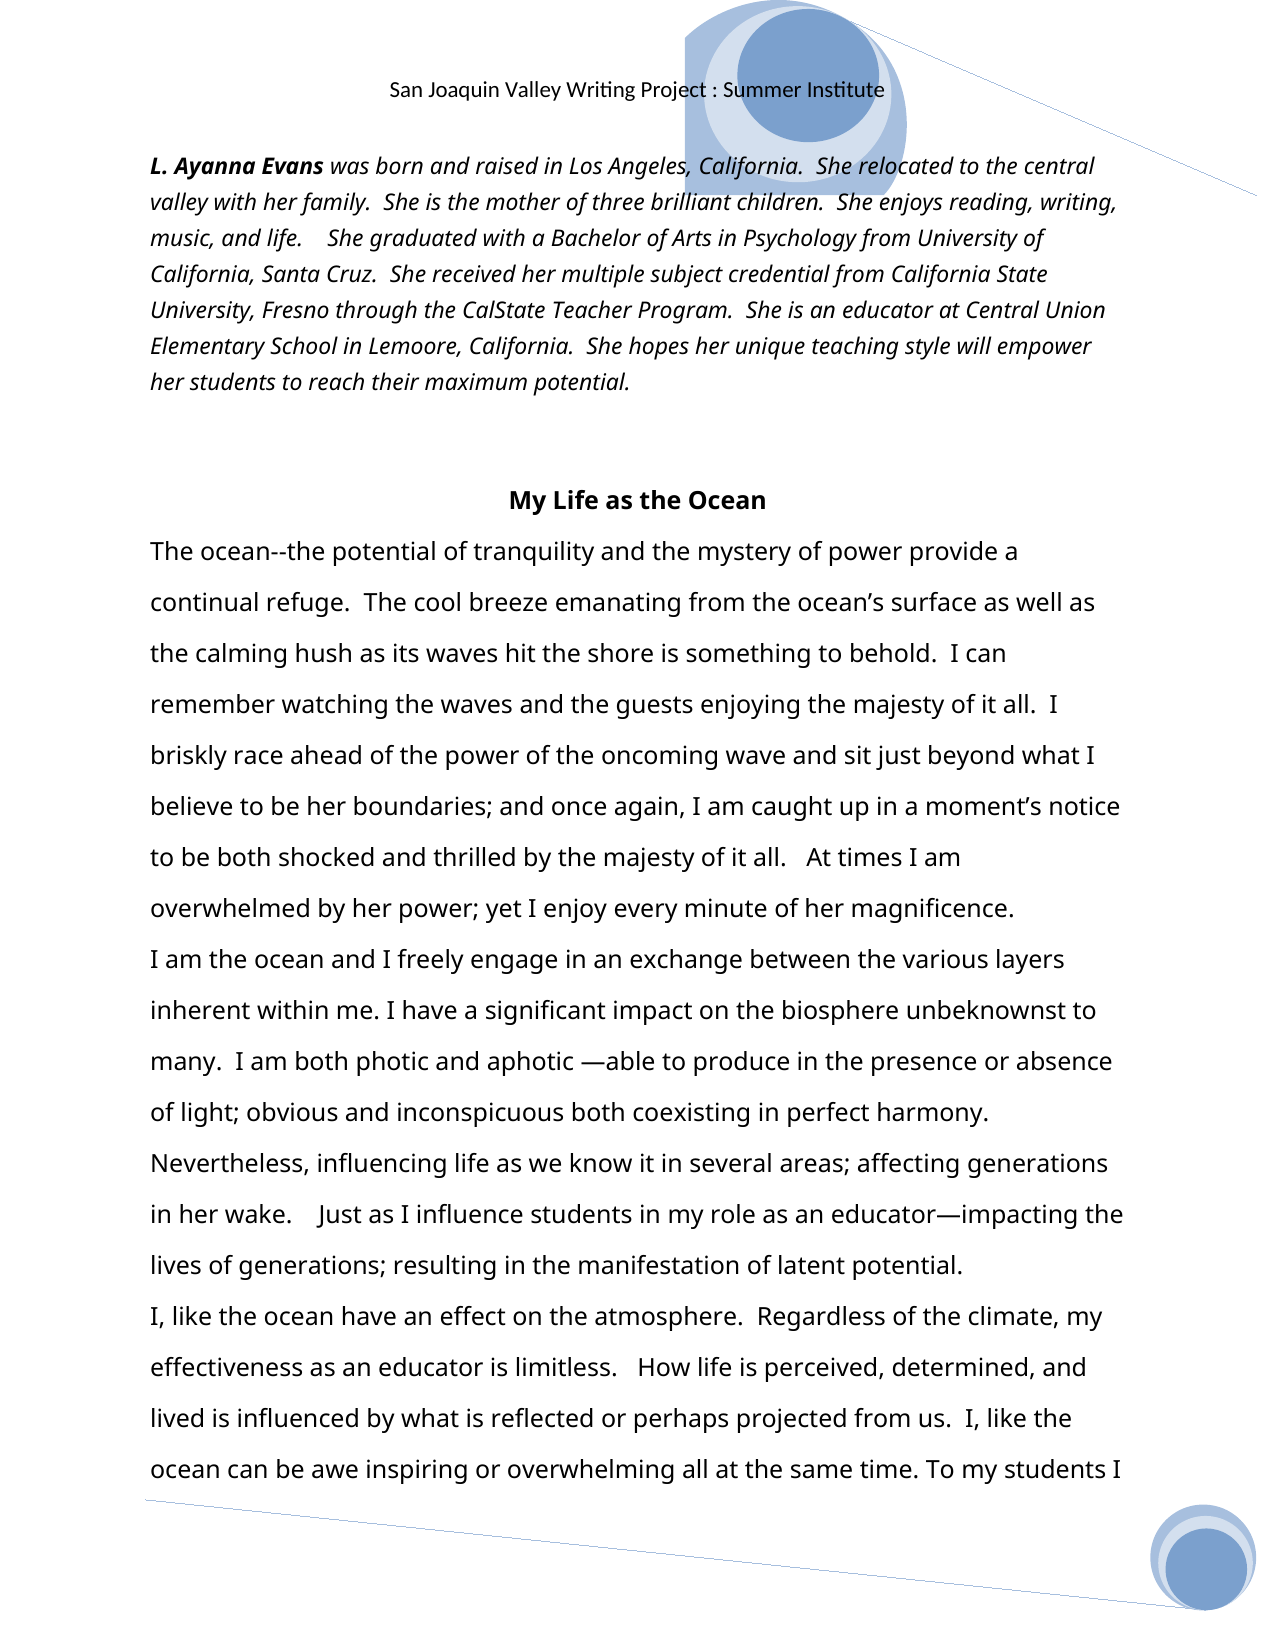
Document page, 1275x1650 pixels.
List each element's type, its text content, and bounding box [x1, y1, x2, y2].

text My Life as the Ocean [150, 482, 1125, 516]
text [150, 1299, 1125, 1486]
text I am the ocean and I freely engage in an exchange between the various layers inherent within me. I have a significant impact on the biosphere unbeknownst to many. I am both photic and aphotic —able to produce in the presence or absence of light; obvious and inconspicuous both coexisting in perfect harmony. Nevertheless, influencing life as we know it in several areas; affecting generations in her wake. Just as I influence students in my role as an educator—impacting the lives of generations; resulting in the manifestation of latent potential. [150, 942, 1125, 1282]
text The ocean--the potential of tranquility and the mystery of power provide a continual refuge. The cool breeze emanating from the ocean’s surface as well as the calming hush as its waves hit the shore is something to behold. I can remember watching the waves and the guests enjoying the majesty of it all. I briskly race ahead of the power of the oncoming wave and sit just beyond what I believe to be her boundaries; and once again, I am caught up in a moment’s notice to be both shocked and thrilled by the majesty of it all. At times I am overwhelmed by her power; yet I enjoy every minute of her magnificence. [150, 533, 1125, 925]
text L. Ayanna Evans was born and raised in Los Angeles, California. She relocated to the central valley with her family. She is the mother of three brilliant children. She enjoys reading, writing, music, and life. She graduated with a Bachelor of Arts in Psychology from University of California, Santa Cruz. She received her multiple subject credential from California State University, Fresno through the CalState Teacher Program. She is an educator at Central Union Elementary School in Lemoore, California. She hopes her unique teaching style will empower her students to reach their maximum potential. [150, 150, 1125, 397]
